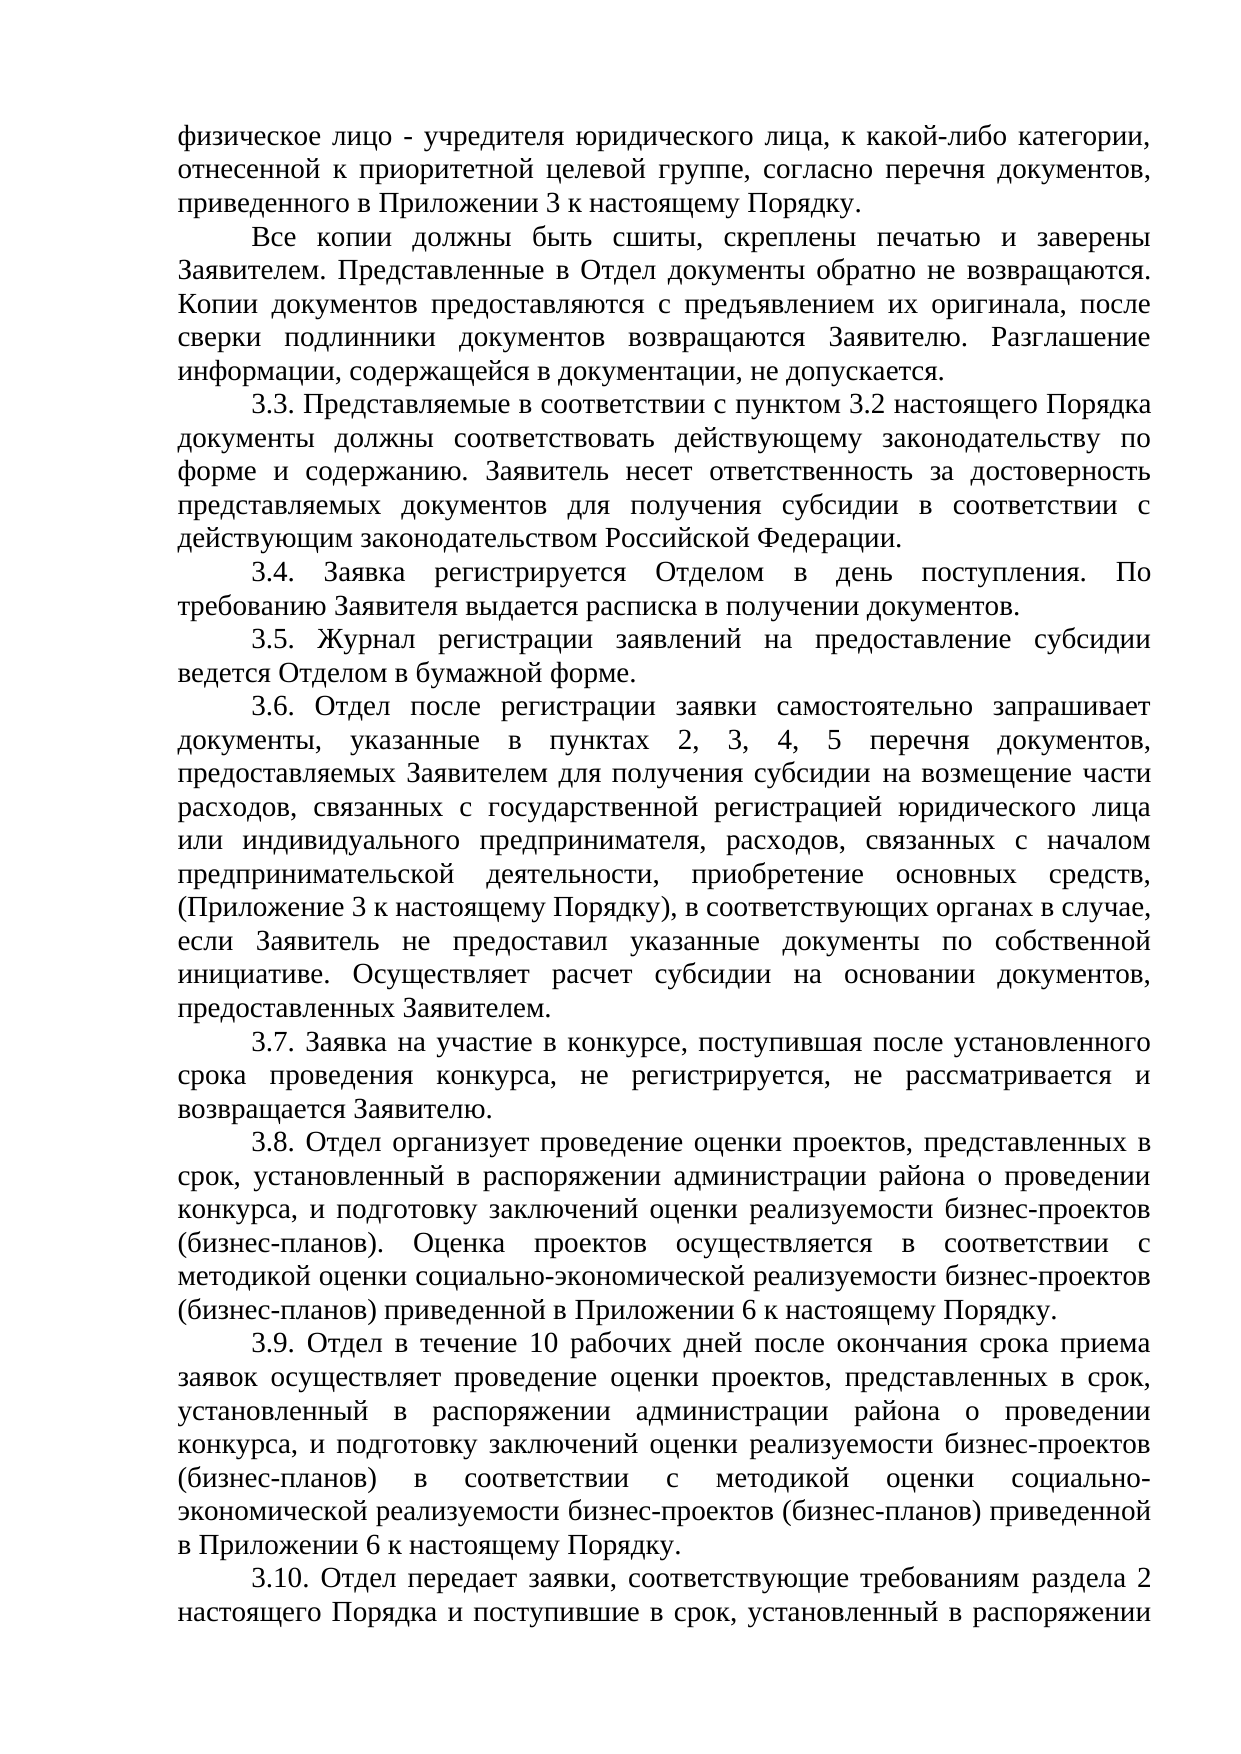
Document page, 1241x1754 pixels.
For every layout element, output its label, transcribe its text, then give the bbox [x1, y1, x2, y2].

text 3.9. Отдел в течение 10 рабочих дней после окончания срока приема заявок осуществляет проведение оценки проектов, представленных в срок, установленный в распоряжении администрации района о проведении конкурса, и подготовку заключений оценки реализуемости бизнес-проектов (бизнес-планов) в соответствии с методикой оценки социально-экономической реализуемости бизнес-проектов (бизнес-планов) приведенной в Приложении 6 к настоящему Порядку. [177, 1326, 1152, 1560]
text 3.3. Представляемые в соответствии с пунктом 3.2 настоящего Порядка документы должны соответствовать действующему законодательству по форме и содержанию. Заявитель несет ответственность за достоверность представляемых документов для получения субсидии в соответствии с действующим законодательством Российской Федерации. [177, 386, 1152, 554]
text 3.7. Заявка на участие в конкурсе, поступившая после установленного срока проведения конкурса, не регистрируется, не рассматривается и возвращается Заявителю. [177, 1024, 1152, 1124]
text 3.4. Заявка регистрируется Отделом в день поступления. По требованию Заявителя выдается расписка в получении документов. [177, 554, 1152, 621]
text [177, 1560, 1152, 1627]
text Все копии должны быть сшиты, скреплены печатью и заверены Заявителем. Представленные в Отдел документы обратно не возвращаются. Копии документов предоставляются с предъявлением их оригинала, после сверки подлинники документов возвращаются Заявителю. Разглашение информации, содержащейся в документации, не допускается. [177, 219, 1152, 386]
text 3.5. Журнал регистрации заявлений на предоставление субсидии ведется Отделом в бумажной форме. [177, 621, 1152, 688]
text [177, 118, 1152, 219]
text 3.8. Отдел организует проведение оценки проектов, представленных в срок, установленный в распоряжении администрации района о проведении конкурса, и подготовку заключений оценки реализуемости бизнес-проектов (бизнес-планов). Оценка проектов осуществляется в соответствии с методикой оценки социально-экономической реализуемости бизнес-проектов (бизнес-планов) приведенной в Приложении 6 к настоящему Порядку. [177, 1124, 1152, 1326]
text 3.6. Отдел после регистрации заявки самостоятельно запрашивает документы, указанные в пунктах 2, 3, 4, 5 перечня документов, предоставляемых Заявителем для получения субсидии на возмещение части расходов, связанных с государственной регистрацией юридического лица или индивидуального предпринимателя, расходов, связанных с началом предпринимательской деятельности, приобретение основных средств, (Приложение 3 к настоящему Порядку), в соответствующих органах в случае, если Заявитель не предоставил указанные документы по собственной инициативе. Осуществляет расчет субсидии на основании документов, предоставленных Заявителем. [177, 688, 1152, 1024]
